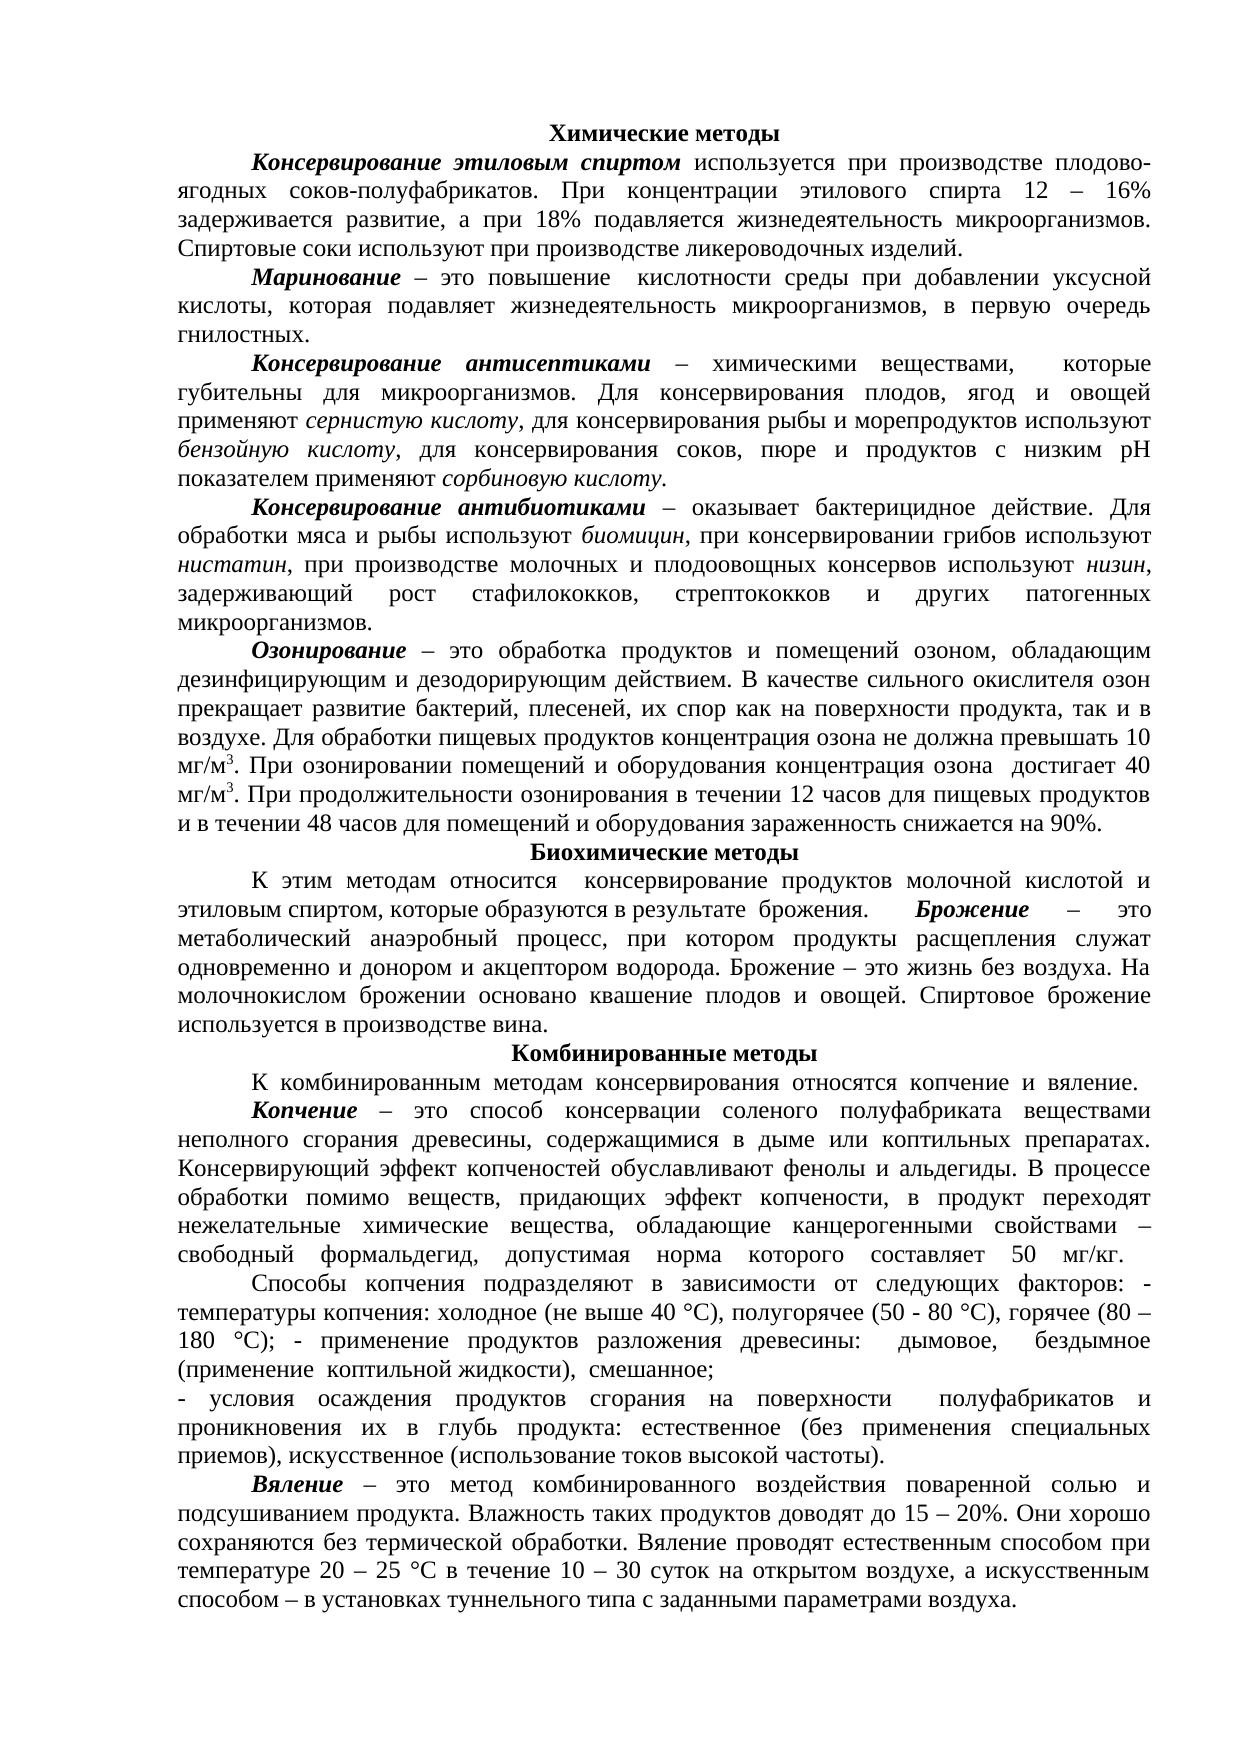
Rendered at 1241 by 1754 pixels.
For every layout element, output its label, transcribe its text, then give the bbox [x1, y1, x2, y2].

text Консервирование антибиотиками – оказывает бактерицидное действие. Для обработки мяса и рыбы используют биомицин, при консервировании грибов используют нистатин, при производстве молочных и плодоовощных консервов используют низин, задерживающий рост стафилококков, стрептококков и других патогенных микроорганизмов. [177, 492, 1152, 636]
text Комбинированные методы [177, 1038, 1152, 1067]
text - условия осаждения продуктов сгорания на поверхности полуфабрикатов и проникновения их в глубь продукта: естественное (без применения специальных приемов), искусственное (использование токов высокой частоты). [177, 1383, 1152, 1469]
text Вяление – это метод комбинированного воздействия поваренной солью и подсушиванием продукта. Влажность таких продуктов доводят до 15 – 20%. Они хорошо сохраняются без термической обработки. Вяление проводят естественным способом при температуре 20 – 25 °С в течение 10 – 30 суток на открытом воздухе, а искусственным способом – в установках туннельного типа с заданными параметрами воздуха. [177, 1469, 1152, 1613]
text Биохимические методы [177, 837, 1152, 866]
text Консервирование этиловым спиртом используется при производстве плодово-ягодных соков-полуфабрикатов. При концентрации этилового спирта 12 – 16% задерживается развитие, а при 18% подавляется жизнедеятельность микроорганизмов. Спиртовые соки используют при производстве ликероводочных изделий. [177, 147, 1152, 262]
text К этим методам относится консервирование продуктов молочной кислотой и этиловым спиртом, которые образуются в результате брожения. Брожение – это метаболический анаэробный процесс, при котором продукты расщепления служат одновременно и донором и акцептором водорода. Брожение – это жизнь без воздуха. На молочнокислом брожении основано квашение плодов и овощей. Спиртовое брожение используется в производстве вина. [177, 866, 1152, 1038]
text Озонирование – это обработка продуктов и помещений озоном, обладающим дезинфицирующим и дезодорирующим действием. В качестве сильного окислителя озон прекращает развитие бактерий, плесеней, их спор как на поверхности продукта, так и в воздухе. Для обработки пищевых продуктов концентрация озона не должна превышать 10 мг/м3. При озонировании помещений и оборудования концентрация озона достигает 40 мг/м3. При продолжительности озонирования в течении 12 часов для пищевых продуктов и в течении 48 часов для помещений и оборудования зараженность снижается на 90%. [177, 636, 1152, 837]
text Маринование – это повышение кислотности среды при добавлении уксусной кислоты, которая подавляет жизнедеятельность микроорганизмов, в первую очередь гнилостных. [177, 262, 1152, 348]
text Химические методы [177, 118, 1152, 147]
text К комбинированным методам консервирования относятся копчение и вяление. Копчение – это способ консервации соленого полуфабриката веществами неполного сгорания древесины, содержащимися в дыме или коптильных препаратах. Консервирующий эффект копченостей обуславливают фенолы и альдегиды. В процессе обработки помимо веществ, придающих эффект копчености, в продукт переходят нежелательные химические вещества, обладающие канцерогенными свойствами – свободный формальдегид, допустимая норма которого составляет 50 мг/кг. Способы копчения подразделяют в зависимости от следующих факторов: - температуры копчения: холодное (не выше 40 °С), полугорячее (50 - 80 °С), горячее (80 – 180 °С); - применение продуктов разложения древесины: дымовое, бездымное (применение коптильной жидкости), смешанное; [177, 1067, 1152, 1383]
text Консервирование антисептиками – химическими веществами, которые губительны для микроорганизмов. Для консервирования плодов, ягод и овощей применяют сернистую кислоту, для консервирования рыбы и морепродуктов используют бензойную кислоту, для консервирования соков, пюре и продуктов с низким рН показателем применяют сорбиновую кислоту. [177, 348, 1152, 492]
